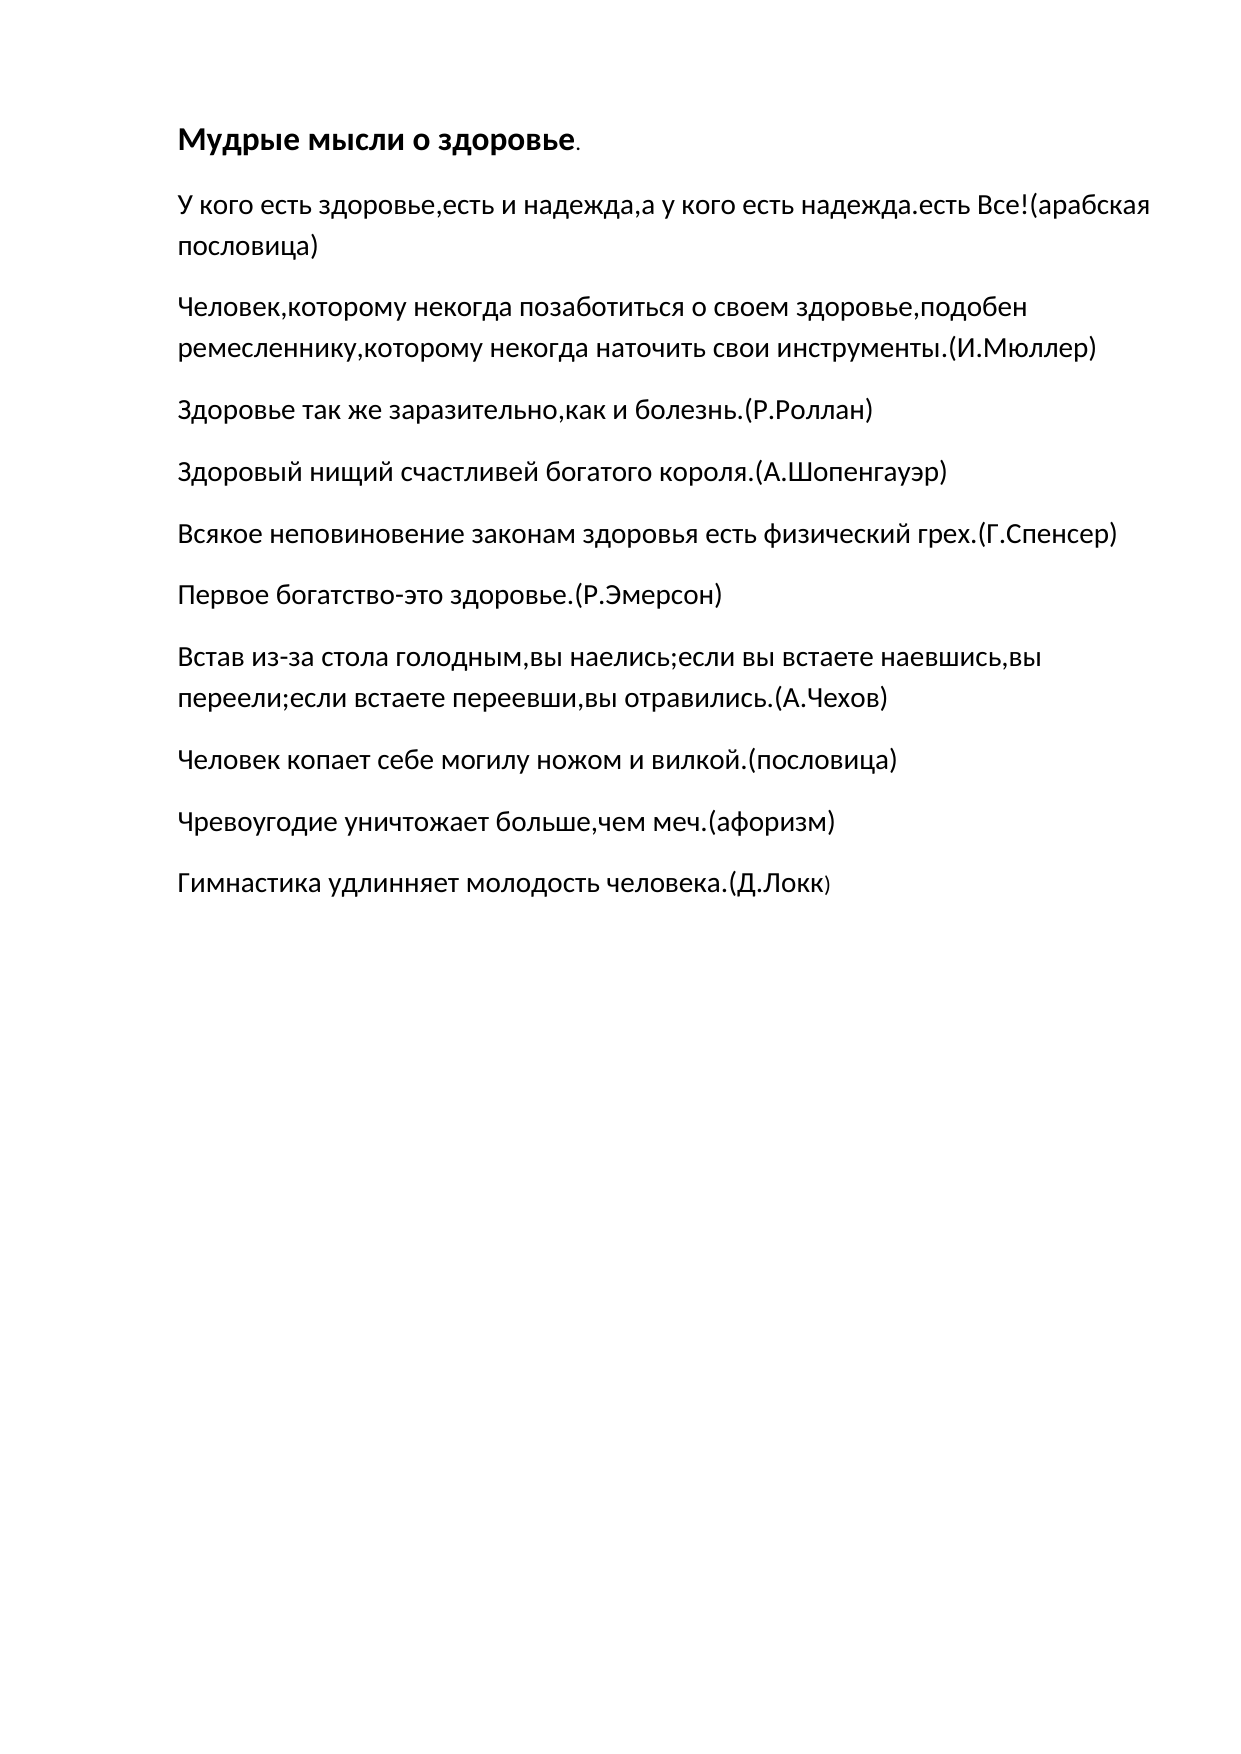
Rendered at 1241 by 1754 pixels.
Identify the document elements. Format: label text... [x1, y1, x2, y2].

text Встав из-за стола голодным,вы наелись;если вы встаете наевшись,вы переели;если встаете переевши,вы отравились.(А.Чехов) [177, 638, 1152, 715]
text Человек копает себе могилу ножом и вилкой.(пословица) [177, 741, 1152, 777]
text У кого есть здоровье,есть и надежда,а у кого есть надежда.есть Все!(арабская пословица) [177, 186, 1152, 262]
text Первое богатство-это здоровье.(Р.Эмерсон) [177, 576, 1152, 612]
text Гимнастика удлинняет молодость человека.(Д.Локк) [177, 864, 1152, 900]
text Всякое неповиновение законам здоровья есть физический грех.(Г.Спенсер) [177, 515, 1152, 550]
text Чревоугодие уничтожает больше,чем меч.(афоризм) [177, 803, 1152, 838]
text Человек,которому некогда позаботиться о своем здоровье,подобен ремесленнику,которому некогда наточить свои инструменты.(И.Мюллер) [177, 288, 1152, 365]
text Мудрые мысли о здоровье. [177, 118, 1152, 159]
text Здоровье так же заразительно,как и болезнь.(Р.Роллан) [177, 391, 1152, 427]
text Здоровый нищий счастливей богатого короля.(А.Шопенгауэр) [177, 453, 1152, 488]
